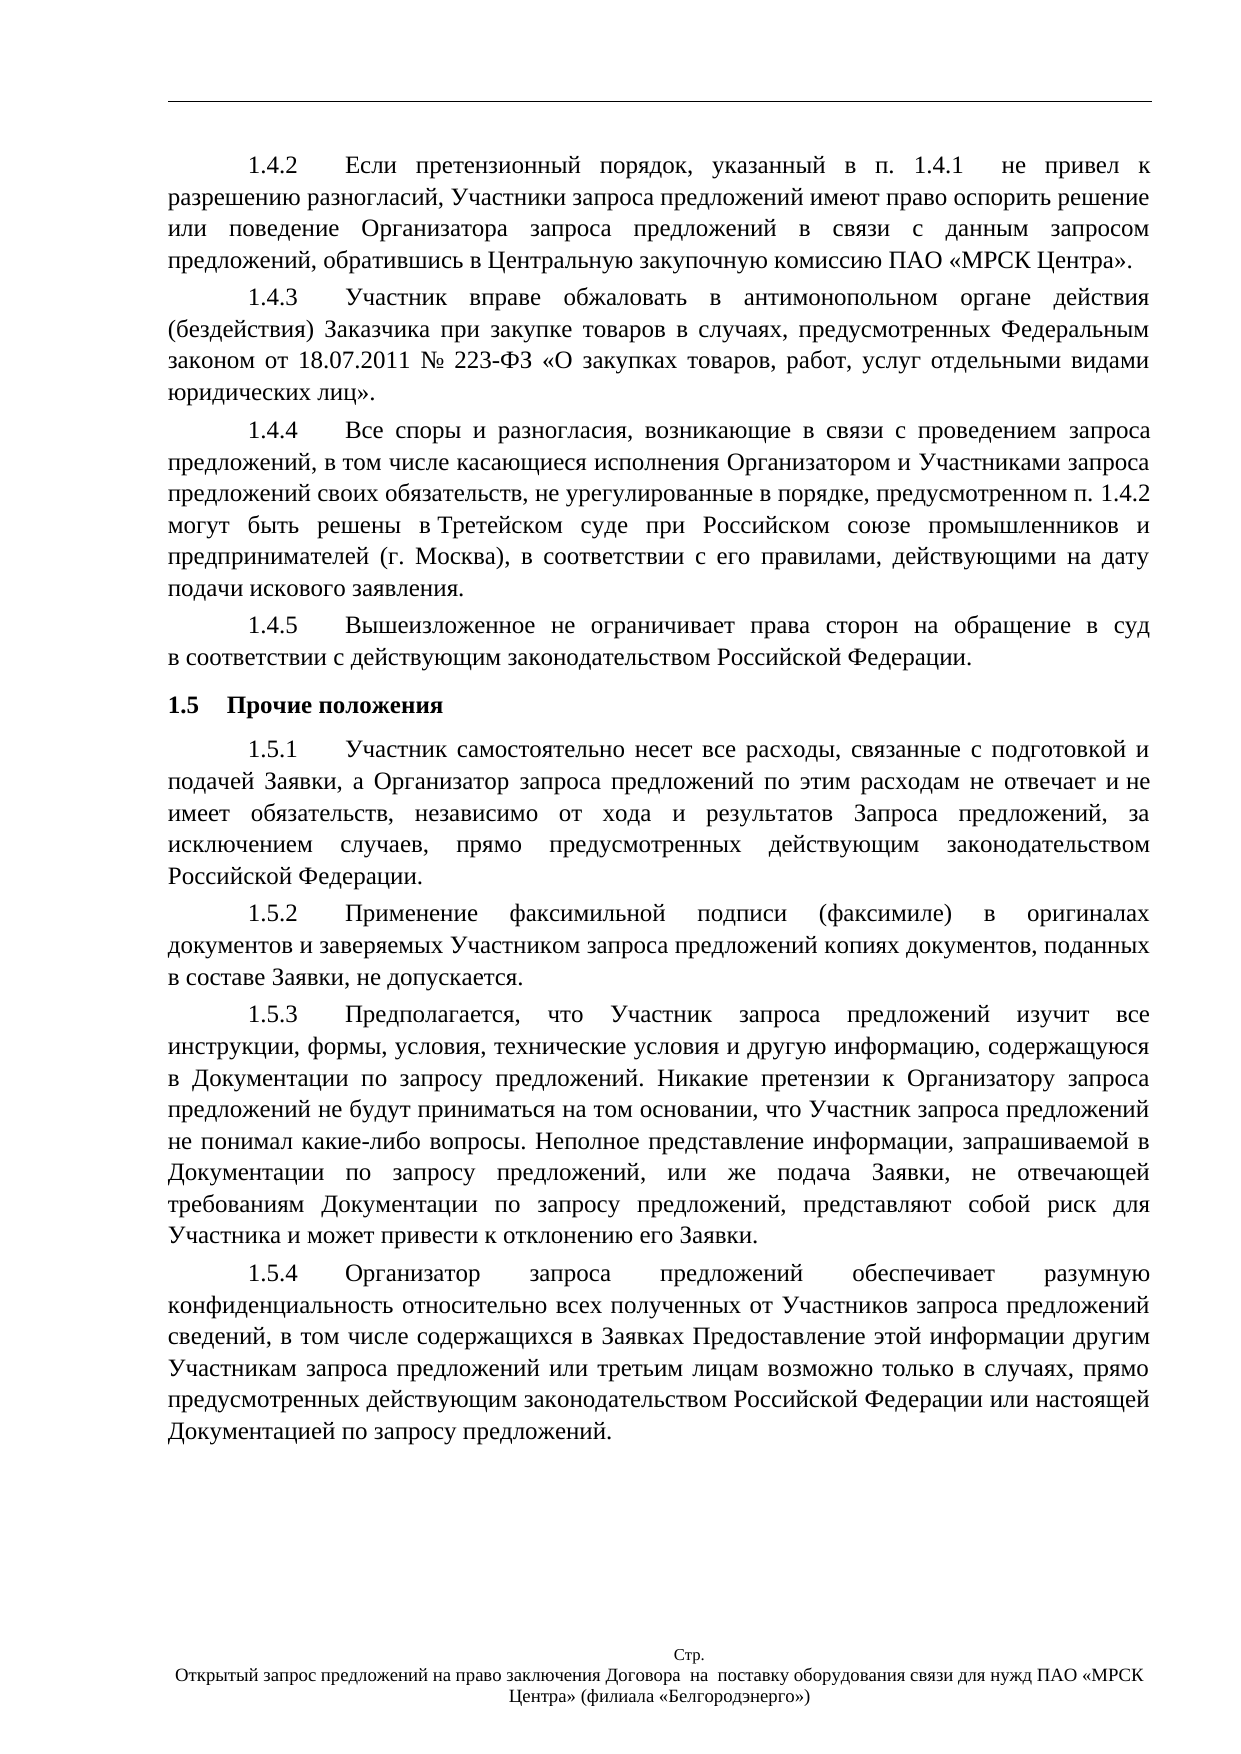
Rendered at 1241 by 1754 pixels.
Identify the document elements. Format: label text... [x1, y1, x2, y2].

subtitle Прочие положения [168, 690, 1152, 719]
list Участник самостоятельно несет все расходы, связанные с подготовкой и подачей Заявки, а Организатор запроса предложений по этим расходам не отвечает и не имеет обязательств, независимо от хода и результатов Запроса предложений, за исключением случаев, прямо предусмотренных действующим законодательством Российской Федерации. [168, 734, 1150, 889]
list Предполагается, что Участник запроса предложений изучит все инструкции, формы, условия, технические условия и другую информацию, содержащуюся в Документации по запросу предложений. Никакие претензии к Организатору запроса предложений не будут приниматься на том основании, что Участник запроса предложений не понимал какие-либо вопросы. Неполное представление информации, запрашиваемой в Документации по запросу предложений, или же подача Заявки, не отвечающей требованиям Документации по запросу предложений, представляют собой риск для Участника и может привести к отклонению его Заявки. [168, 999, 1150, 1249]
list Организатор запроса предложений обеспечивает разумную конфиденциальность относительно всех полученных от Участников запроса предложений сведений, в том числе содержащихся в Заявках Предоставление этой информации другим Участникам запроса предложений или третьим лицам возможно только в случаях, прямо предусмотренных действующим законодательством Российской Федерации или настоящей Документацией по запросу предложений. [168, 1258, 1150, 1445]
list Участник вправе обжаловать в антимонопольном органе действия (бездействия) Заказчика при закупке товаров в случаях, предусмотренных Федеральным законом от 18.07.2011 № 223-ФЗ «О закупках товаров, работ, услуг отдельными видами юридических лиц». [168, 282, 1150, 406]
list Вышеизложенное не ограничивает права сторон на обращение в суд в соответствии с действующим законодательством Российской Федерации. [168, 611, 1150, 671]
list Применение факсимильной подписи (факсимиле) в оригиналах документов и заверяемых Участником запроса предложений копиях документов, поданных в составе Заявки, не допускается. [168, 898, 1150, 990]
